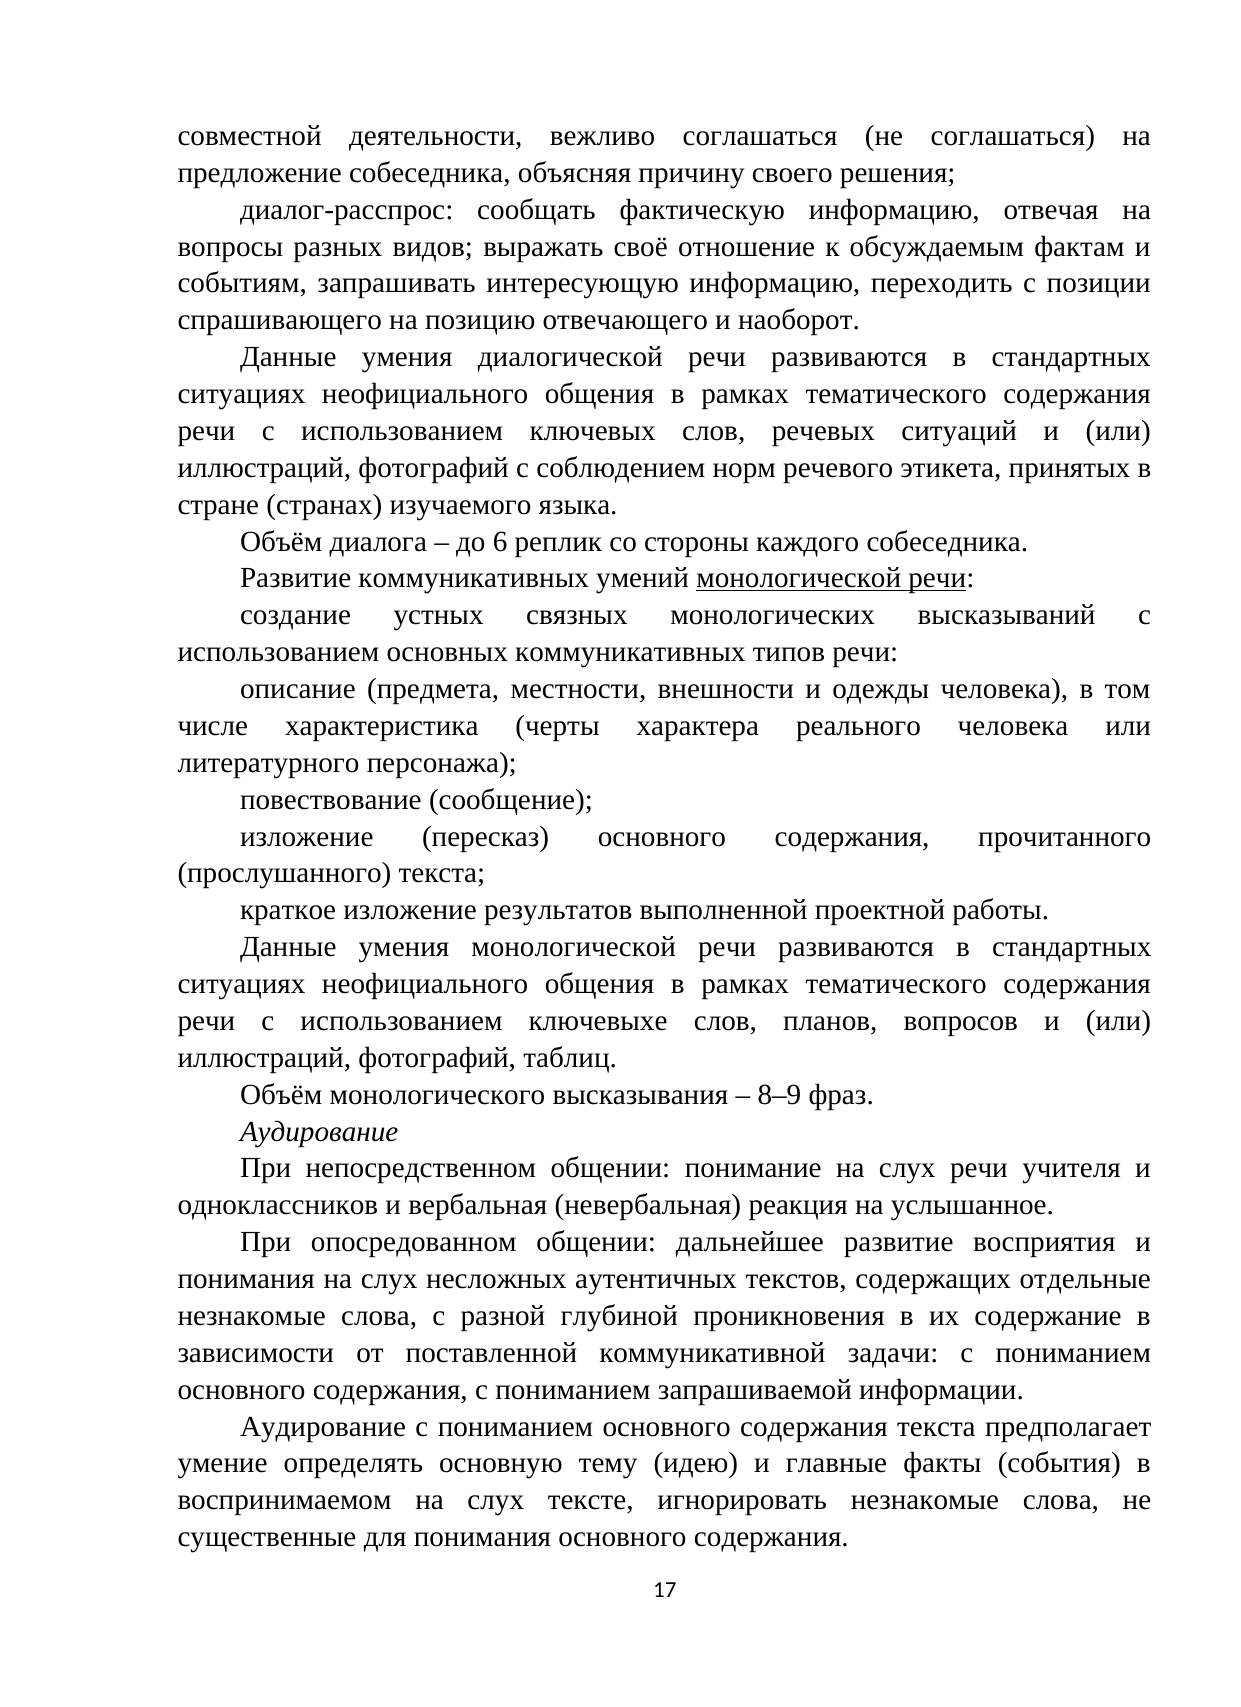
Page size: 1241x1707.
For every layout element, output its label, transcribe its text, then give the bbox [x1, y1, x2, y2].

text описание (предмета, местности, внешности и одежды человека), в том числе характеристика (черты характера реального человека или литературного персонажа); [177, 671, 1152, 778]
text Аудирование с пониманием основного содержания текста предполагает умение определять основную тему (идею) и главные факты (события) в воспринимаемом на слух тексте, игнорировать незнакомые слова, не существенные для понимания основного содержания. [177, 1409, 1152, 1553]
text диалог-расспрос: сообщать фактическую информацию, отвечая на вопросы разных видов; выражать своё отношение к обсуждаемым фактам и событиям, запрашивать интересующую информацию, переходить с позиции спрашивающего на позицию отвечающего и наоборот. [177, 192, 1152, 336]
text Развитие коммуникативных умений монологической речи: [177, 561, 1152, 594]
text Объём монологического высказывания – 8–9 фраз. [177, 1077, 1152, 1110]
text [177, 118, 1152, 188]
text Объём диалога – до 6 реплик со стороны каждого собеседника. [177, 524, 1152, 557]
text Данные умения монологической речи развиваются в стандартных ситуациях неофициального общения в рамках тематического содержания речи с использованием ключевыхе слов, планов, вопросов и (или) иллюстраций, фотографий, таблиц. [177, 929, 1152, 1073]
text повествование (сообщение); [177, 782, 1152, 815]
text При опосредованном общении: дальнейшее развитие восприятия и понимания на слух несложных аутентичных текстов, содержащих отдельные незнакомые слова, с разной глубиной проникновения в их содержание в зависимости от поставленной коммуникативной задачи: с пониманием основного содержания, с пониманием запрашиваемой информации. [177, 1224, 1152, 1405]
text Данные умения диалогической речи развиваются в стандартных ситуациях неофициального общения в рамках тематического содержания речи с использованием ключевых слов, речевых ситуаций и (или) иллюстраций, фотографий с соблюдением норм речевого этикета, принятых в стране (странах) изучаемого языка. [177, 339, 1152, 520]
text Аудирование [177, 1114, 1152, 1147]
text При непосредственном общении: понимание на слух речи учителя и одноклассников и вербальная (невербальная) реакция на услышанное. [177, 1151, 1152, 1221]
text изложение (пересказ) основного содержания, прочитанного (прослушанного) текста; [177, 819, 1152, 889]
text создание устных связных монологических высказываний с использованием основных коммуникативных типов речи: [177, 597, 1152, 668]
text краткое изложение результатов выполненной проектной работы. [177, 892, 1152, 926]
